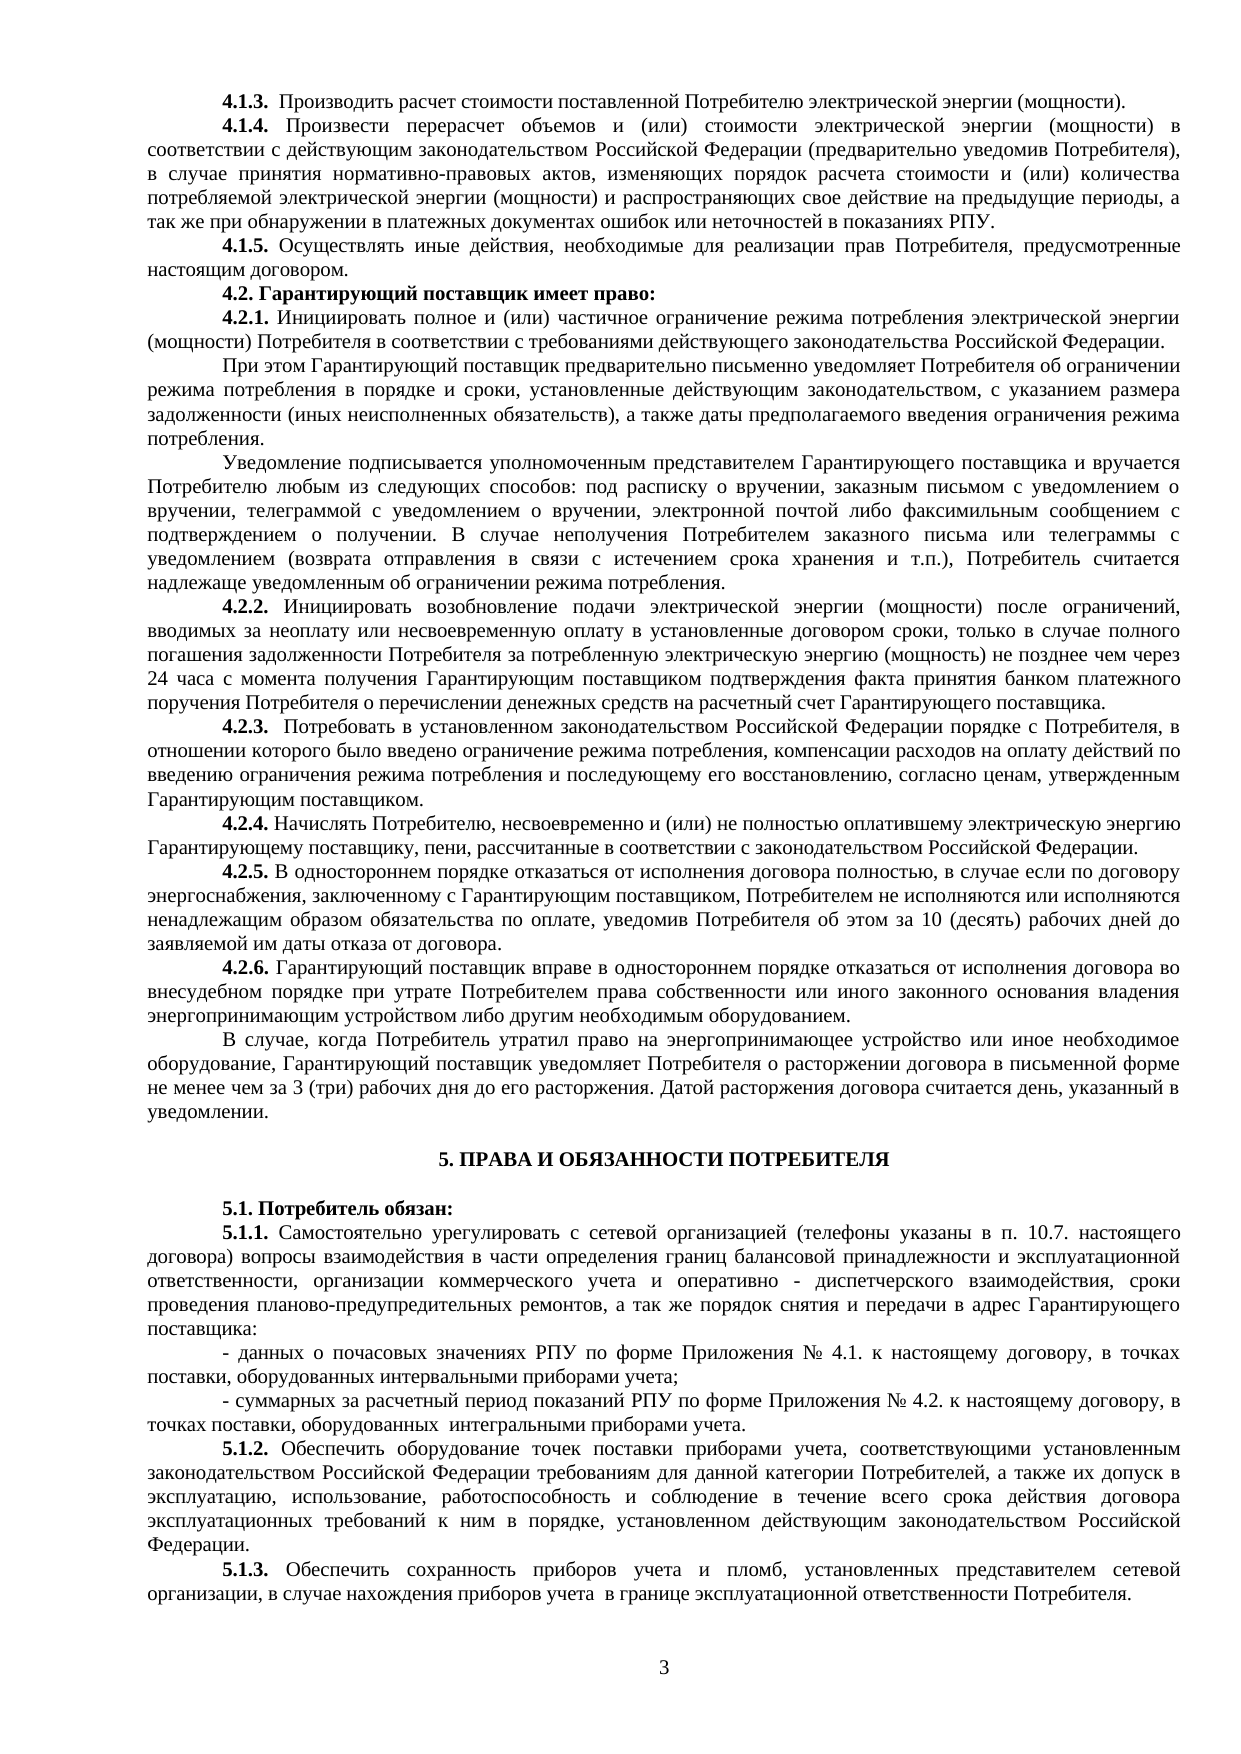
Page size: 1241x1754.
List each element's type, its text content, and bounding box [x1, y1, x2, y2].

text При этом Гарантирующий поставщик предварительно письменно уведомляет Потребителя об ограничении режима потребления в порядке и сроки, установленные действующим законодательством, с указанием размера задолженности (иных неисполненных обязательств), а также даты предполагаемого введения ограничения режима потребления. [147, 353, 1181, 449]
text 5.1.3. Обеспечить сохранность приборов учета и пломб, установленных представителем сетевой организации, в случае нахождения приборов учета в границе эксплуатационной ответственности Потребителя. [147, 1556, 1181, 1604]
text 5.1.1. Самостоятельно урегулировать с сетевой организацией (телефоны указаны в п. 10.7. настоящего договора) вопросы взаимодействия в части определения границ балансовой принадлежности и эксплуатационной ответственности, организации коммерческого учета и оперативно - диспетчерского взаимодействия, сроки проведения планово-предупредительных ремонтов, а так же порядок снятия и передачи в адрес Гарантирующего поставщика: [147, 1219, 1181, 1340]
text В случае, когда Потребитель утратил право на энергопринимающее устройство или иное необходимое оборудование, Гарантирующий поставщик уведомляет Потребителя о расторжении договора в письменной форме не менее чем за 3 (три) рабочих дня до его расторжения. Датой расторжения договора считается день, указанный в уведомлении. [147, 1027, 1181, 1123]
text 4.2.4. Начислять Потребителю, несвоевременно и (или) не полностью оплатившему электрическую энергию Гарантирующему поставщику, пени, рассчитанные в соответствии с законодательством Российской Федерации. [147, 811, 1181, 859]
text 4.2.3. Потребовать в установленном законодательством Российской Федерации порядке с Потребителя, в отношении которого было введено ограничение режима потребления, компенсации расходов на оплату действий по введению ограничения режима потребления и последующему его восстановлению, согласно ценам, утвержденным Гарантирующим поставщиком. [147, 714, 1181, 811]
text 4.1.3. Производить расчет стоимости поставленной Потребителю электрической энергии (мощности). [147, 89, 1181, 113]
text - данных о почасовых значениях РПУ по форме Приложения № 4.1. к настоящему договору, в точках поставки, оборудованных интервальными приборами учета; [147, 1340, 1181, 1388]
text - суммарных за расчетный период показаний РПУ по форме Приложения № 4.2. к настоящему договору, в точках поставки, оборудованных интегральными приборами учета. [147, 1388, 1181, 1436]
text 5. ПРАВА И ОБЯЗАННОСТИ ПОТРЕБИТЕЛЯ [147, 1147, 1181, 1171]
text 5.1.2. Обеспечить оборудование точек поставки приборами учета, соответствующими установленным законодательством Российской Федерации требованиям для данной категории Потребителей, а также их допуск в эксплуатацию, использование, работоспособность и соблюдение в течение всего срока действия договора эксплуатационных требований к ним в порядке, установленном действующим законодательством Российской Федерации. [147, 1436, 1181, 1556]
text 4.2. Гарантирующий поставщик имеет право: [147, 281, 1181, 305]
text 4.2.2. Инициировать возобновление подачи электрической энергии (мощности) после ограничений, вводимых за неоплату или несвоевременную оплату в установленные договором сроки, только в случае полного погашения задолженности Потребителя за потребленную электрическую энергию (мощность) не позднее чем через 24 часа с момента получения Гарантирующим поставщиком подтверждения факта принятия банком платежного поручения Потребителя о перечислении денежных средств на расчетный счет Гарантирующего поставщика. [147, 594, 1181, 714]
text Уведомление подписывается уполномоченным представителем Гарантирующего поставщика и вручается Потребителю любым из следующих способов: под расписку о вручении, заказным письмом с уведомлением о вручении, телеграммой с уведомлением о вручении, электронной почтой либо факсимильным сообщением с подтверждением о получении. В случае неполучения Потребителем заказного письма или телеграммы с уведомлением (возврата отправления в связи с истечением срока хранения и т.п.), Потребитель считается надлежаще уведомленным об ограничении режима потребления. [147, 449, 1181, 594]
text 4.2.5. В одностороннем порядке отказаться от исполнения договора полностью, в случае если по договору энергоснабжения, заключенному с Гарантирующим поставщиком, Потребителем не исполняются или исполняются ненадлежащим образом обязательства по оплате, уведомив Потребителя об этом за 10 (десять) рабочих дней до заявляемой им даты отказа от договора. [147, 859, 1181, 955]
text 4.2.1. Инициировать полное и (или) частичное ограничение режима потребления электрической энергии (мощности) Потребителя в соответствии с требованиями действующего законодательства Российской Федерации. [147, 305, 1181, 353]
text 5.1. Потребитель обязан: [147, 1196, 1181, 1219]
text 4.1.4. Произвести перерасчет объемов и (или) стоимости электрической энергии (мощности) в соответствии с действующим законодательством Российской Федерации (предварительно уведомив Потребителя), в случае принятия нормативно-правовых актов, изменяющих порядок расчета стоимости и (или) количества потребляемой электрической энергии (мощности) и распространяющих свое действие на предыдущие периоды, а так же при обнаружении в платежных документах ошибок или неточностей в показаниях РПУ. [147, 113, 1181, 233]
text 4.1.5. Осуществлять иные действия, необходимые для реализации прав Потребителя, предусмотренные настоящим договором. [147, 233, 1181, 281]
subtitle 4.2.6. Гарантирующий поставщик вправе в одностороннем порядке отказаться от исполнения договора во внесудебном порядке при утрате Потребителем права собственности или иного законного основания владения энергопринимающим устройством либо другим необходимым оборудованием. [147, 955, 1181, 1027]
